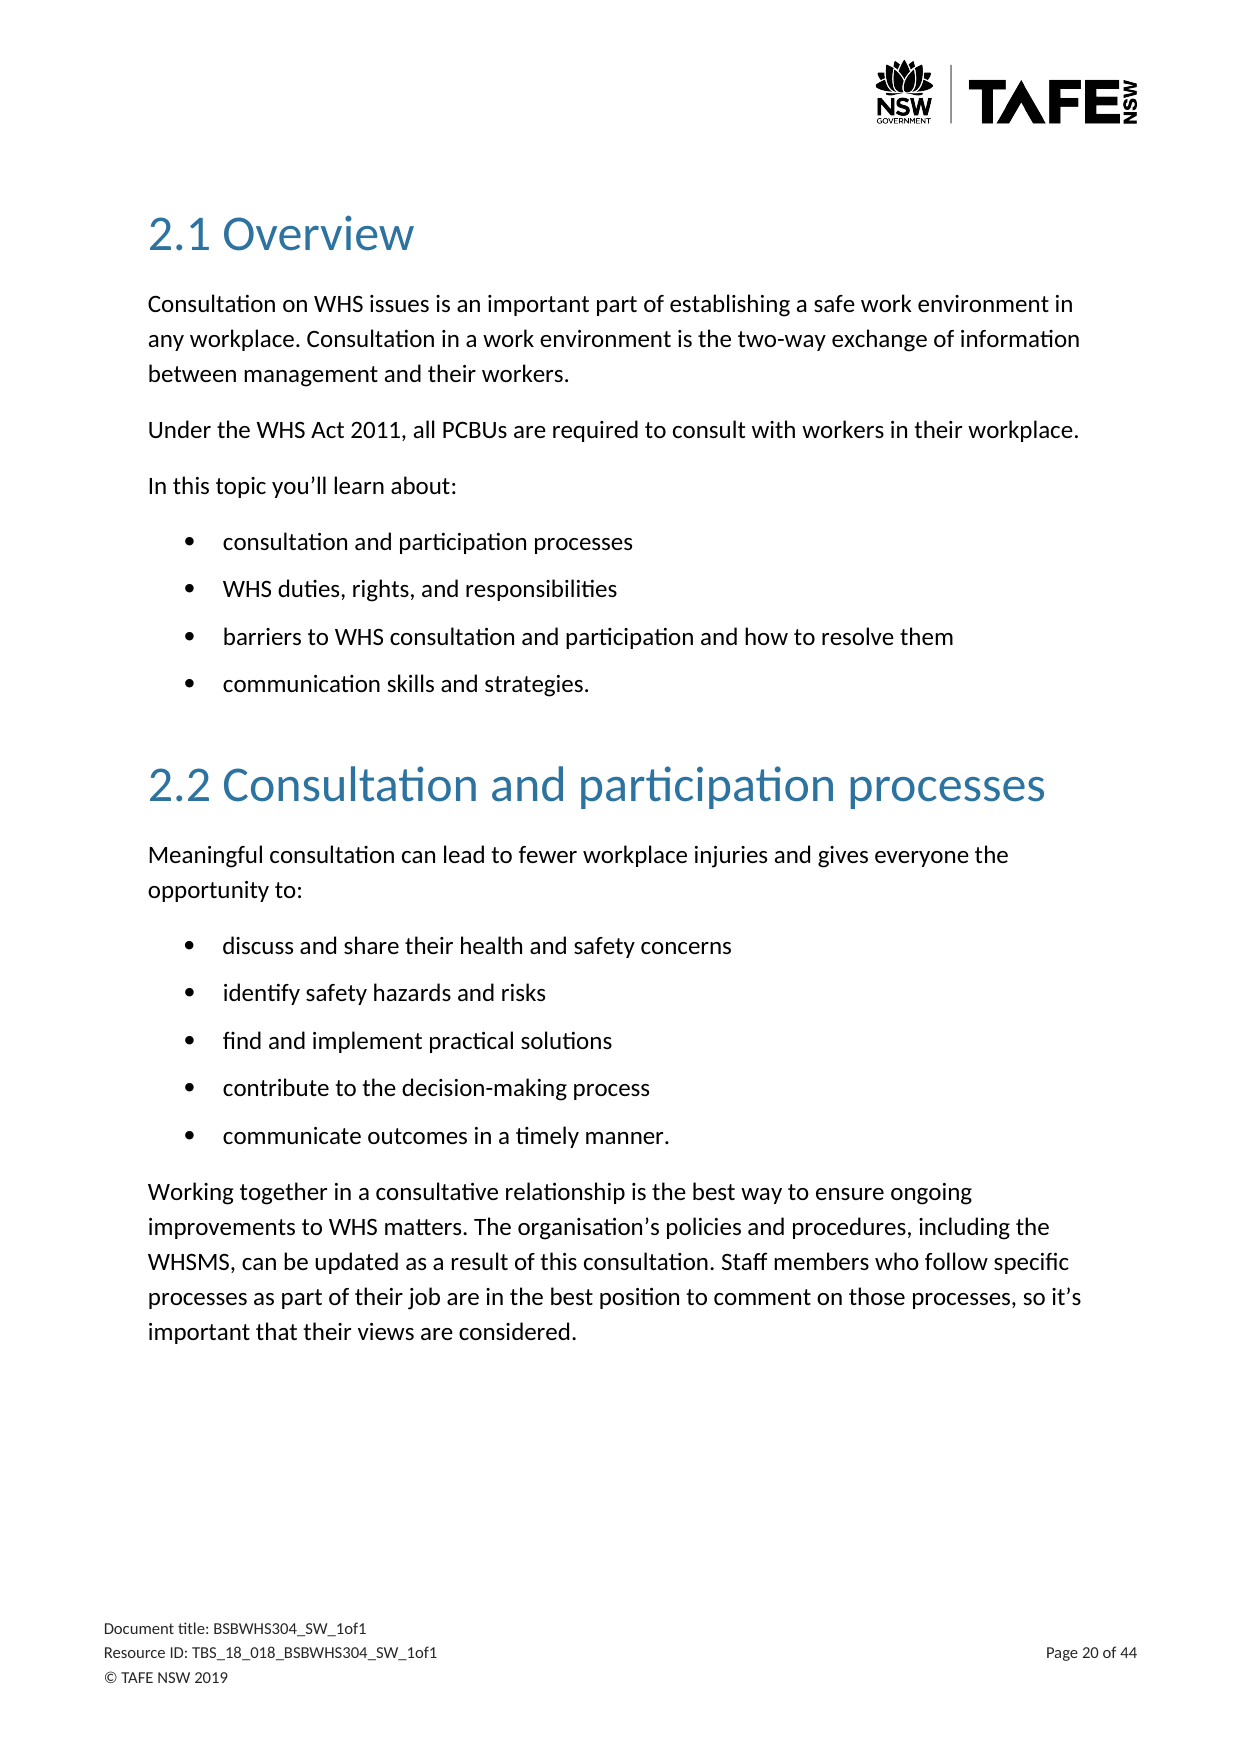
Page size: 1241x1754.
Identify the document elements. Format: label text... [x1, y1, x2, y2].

text Consultation on WHS issues is an important part of establishing a safe work environment in any workplace. Consultation in a work environment is the two-way exchange of information between management and their workers. [148, 288, 1092, 389]
text In this topic you’ll learn about: [148, 470, 1092, 500]
list contribute to the decision-making process [185, 1072, 1092, 1103]
list find and implement practical solutions [185, 1025, 1092, 1056]
subtitle 2.1 Overview [148, 202, 1092, 263]
list identify safety hazards and risks [185, 977, 1092, 1008]
list consultation and participation processes [185, 526, 1092, 556]
text Working together in a consultative relationship is the best way to ensure ongoing improvements to WHS matters. The organisation’s policies and procedures, including the WHSMS, can be updated as a result of this consultation. Staff members who follow specific processes as part of their job are in the best position to comment on those processes, so it’s important that their views are considered. [148, 1176, 1092, 1346]
subtitle 2.2 Consultation and participation processes [148, 753, 1092, 814]
text Meaningful consultation can lead to fewer workplace injuries and gives everyone the opportunity to: [148, 839, 1092, 905]
text Under the WHS Act 2011, all PCBUs are required to consult with workers in their workplace. [148, 414, 1092, 444]
picture [875, 59, 1137, 125]
list communication skills and strategies. [185, 668, 1092, 699]
list WHS duties, rights, and responsibilities [185, 573, 1092, 604]
list barriers to WHS consultation and participation and how to resolve them [185, 621, 1092, 651]
list discuss and share their health and safety concerns [185, 930, 1092, 961]
list communicate outcomes in a timely manner. [185, 1120, 1092, 1151]
